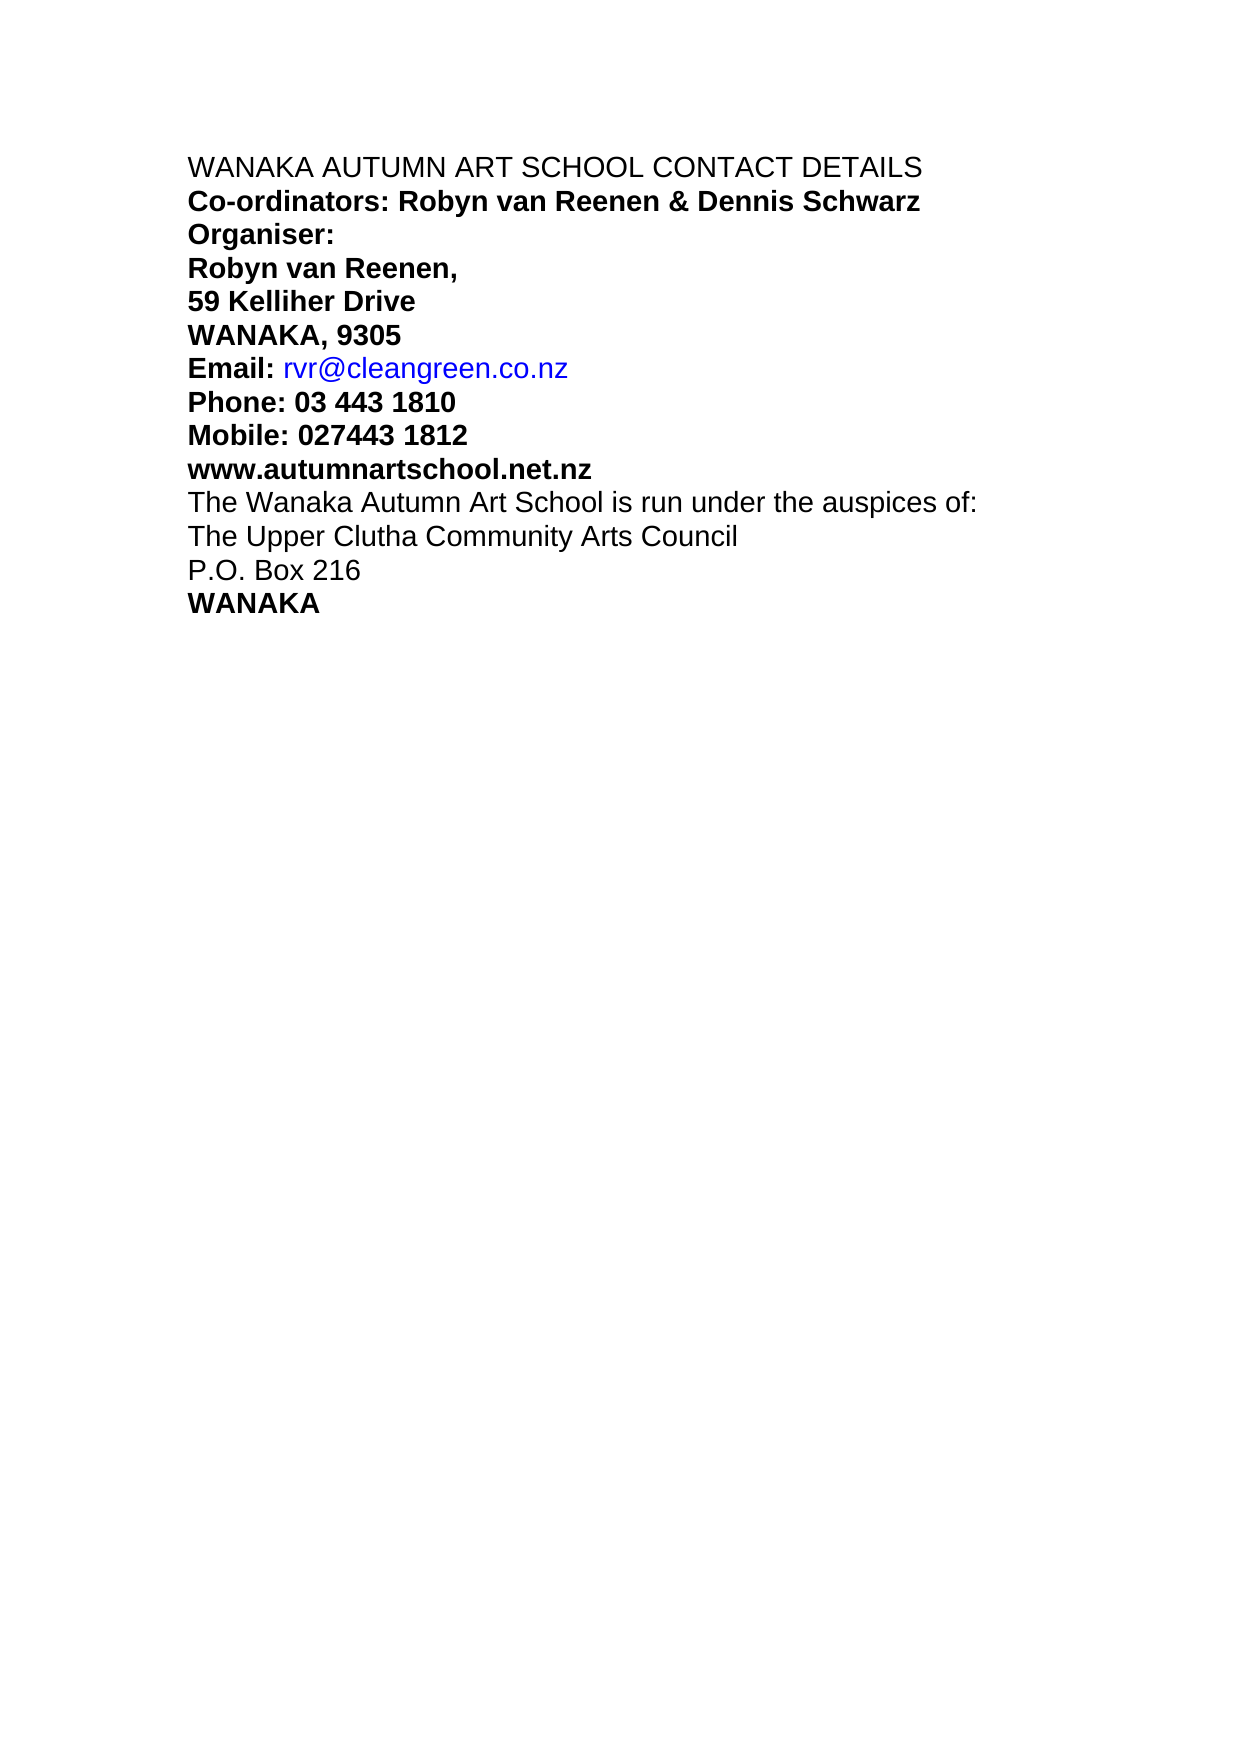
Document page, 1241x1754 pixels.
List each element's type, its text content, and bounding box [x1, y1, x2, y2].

text Phone: 03 443 1810 [187, 385, 1053, 418]
text WANAKA [187, 586, 1053, 619]
text Organiser: [187, 217, 1053, 251]
text WANAKA AUTUMN ART SCHOOL CONTACT DETAILS [187, 150, 1053, 183]
text Email: rvr@cleangreen.co.nz [187, 351, 1053, 385]
text www.autumnartschool.net.nz [187, 452, 1053, 485]
text The Wanaka Autumn Art School is run under the auspices of: [187, 485, 1053, 519]
text 59 Kelliher Drive [187, 284, 1053, 318]
text The Upper Clutha Community Arts Council [187, 519, 1053, 552]
text Co-ordinators: Robyn van Reenen & Dennis Schwarz [187, 183, 1053, 217]
text Mobile: 027443 1812 [187, 418, 1053, 452]
text P.O. Box 216 [187, 552, 1053, 586]
text WANAKA, 9305 [187, 318, 1053, 351]
text Robyn van Reenen, [187, 251, 1053, 284]
